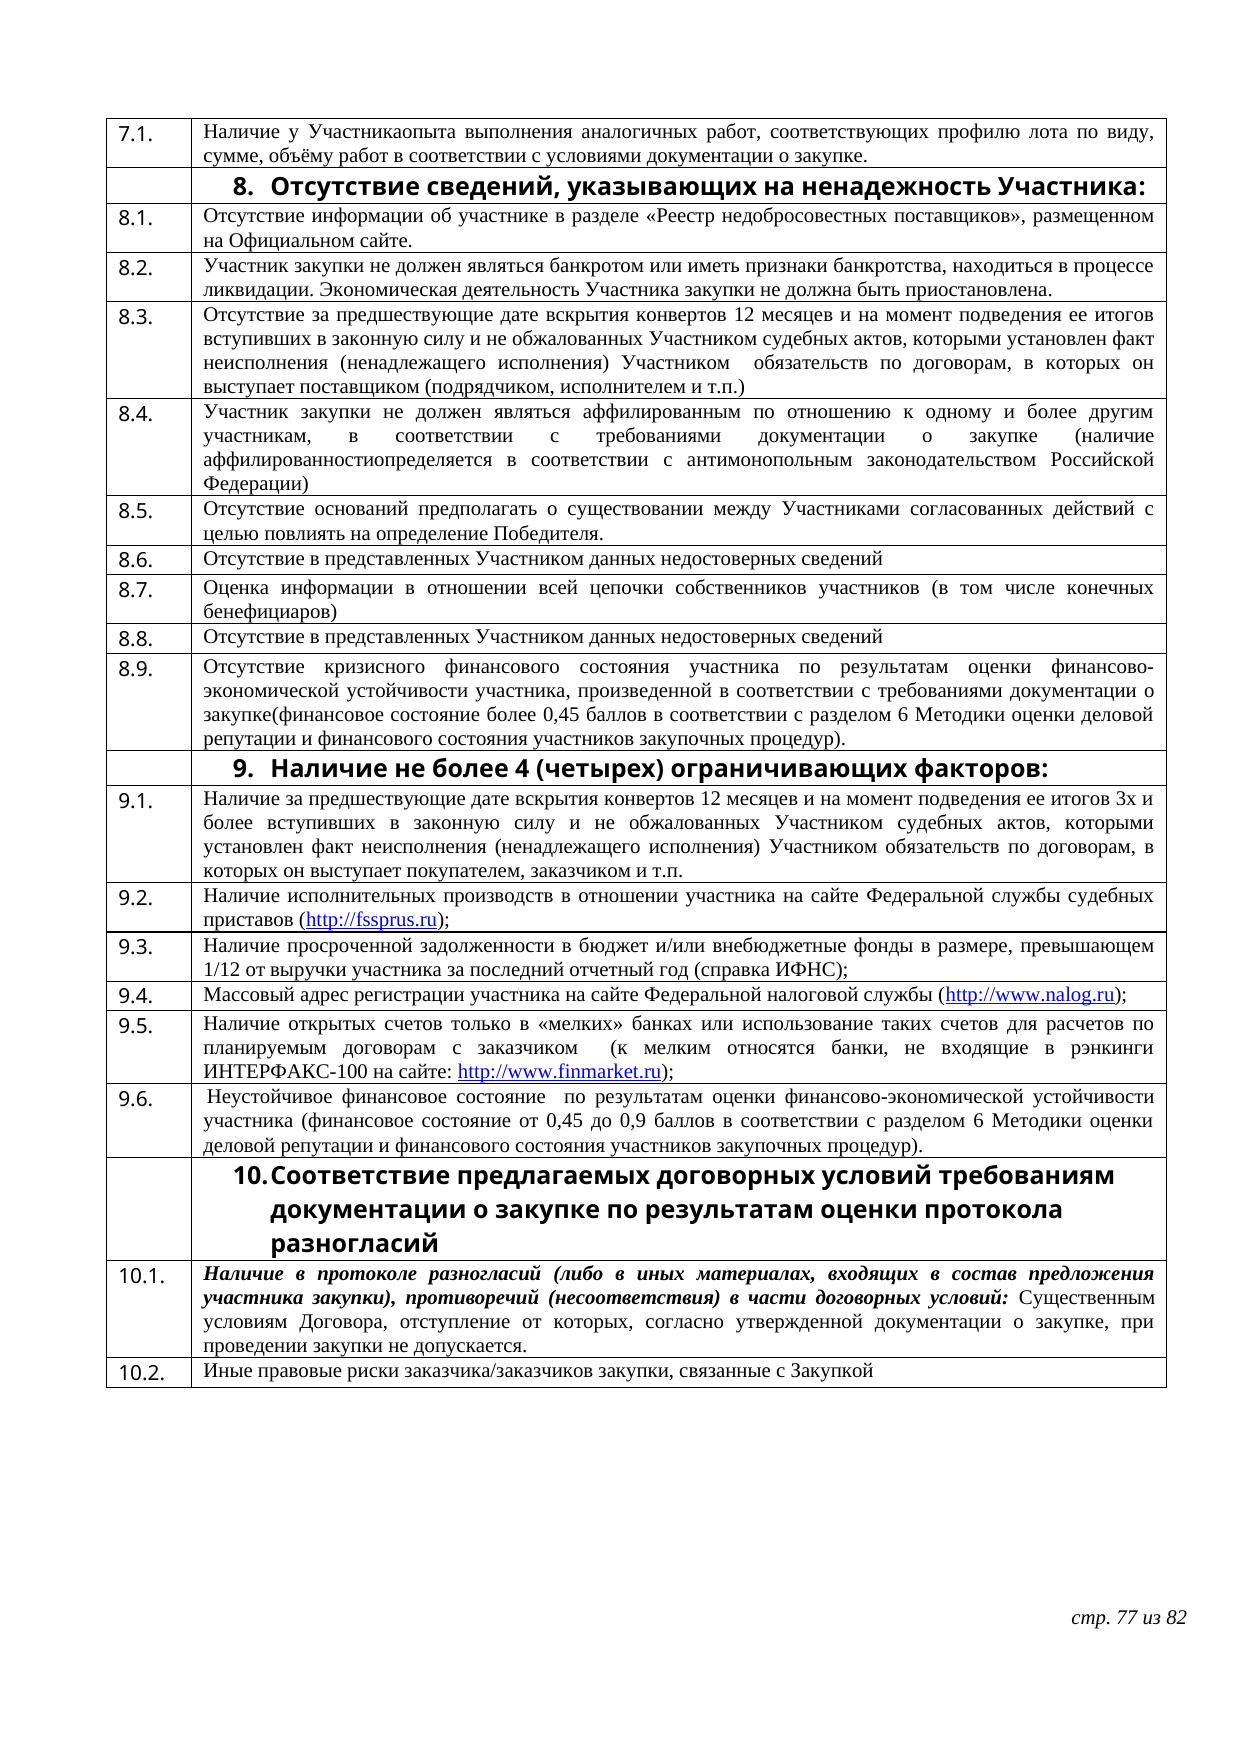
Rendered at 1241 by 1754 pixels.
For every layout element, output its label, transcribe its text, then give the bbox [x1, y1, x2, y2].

table_cell [107, 496, 191, 544]
table_cell [107, 575, 191, 623]
table_cell Оценка информации в отношении всей цепочки собственников участников (в том числе конечных бенефициаров) [192, 575, 1166, 623]
table_cell Отсутствие сведений, указывающих на ненадежность Участника: [192, 168, 1166, 202]
table_cell Наличие не более 4 (четырех) ограничивающих факторов: [192, 751, 1166, 785]
table_cell [107, 546, 191, 574]
table_cell Соответствие предлагаемых договорных условий требованиям документации о закупке по результатам оценки протокола разногласий [192, 1158, 1166, 1260]
table_cell [107, 933, 191, 981]
table_cell Наличие у Участникаопыта выполнения аналогичных работ, соответствующих профилю лота по виду, сумме, объёму работ в соответствии с условиями документации о закупке. [192, 119, 1166, 167]
table_cell Наличие просроченной задолженности в бюджет и/или внебюджетные фонды в размере, превышающем 1/12 от выручки участника за последний отчетный год (справка ИФНС); [192, 933, 1166, 981]
table_cell [107, 1011, 191, 1083]
table_cell Неустойчивое финансовое состояние по результатам оценки финансово-экономической устойчивости участника (финансовое состояние от 0,45 до 0,9 баллов в соответствии с разделом 6 Методики оценки деловой репутации и финансового состояния участников закупочных процедур). [192, 1084, 1166, 1157]
table_cell Наличие в протоколе разногласий (либо в иных материалах, входящих в состав предложения участника закупки), противоречий (несоответствия) в части договорных условий: Существенным условиям Договора, отступление от которых, согласно утвержденной документации о закупке, при проведении закупки не допускается. [192, 1261, 1166, 1357]
table_cell [107, 119, 191, 167]
table_cell Участник закупки не должен являться банкротом или иметь признаки банкротства, находиться в процессе ликвидации. Экономическая деятельность Участника закупки не должна быть приостановлена. [192, 253, 1166, 301]
table_cell Участник закупки не должен являться аффилированным по отношению к одному и более другим участникам, в соответствии с требованиями документации о закупке (наличие аффилированностиопределяется в соответствии с антимонопольным законодательством Российской Федерации) [192, 399, 1166, 495]
table_cell [107, 982, 191, 1010]
table_cell Отсутствие оснований предполагать о существовании между Участниками согласованных действий с целью повлиять на определение Победителя. [192, 496, 1166, 544]
table_cell [107, 1358, 191, 1387]
table_cell [107, 1158, 191, 1260]
table_cell [107, 624, 191, 653]
table_cell Иные правовые риски заказчика/заказчиков закупки, связанные с Закупкой [192, 1358, 1166, 1387]
table_cell [107, 883, 191, 931]
table_cell Отсутствие в представленных Участником данных недостоверных сведений [192, 546, 1166, 574]
table_cell [107, 1084, 191, 1157]
table_cell Отсутствие в представленных Участником данных недостоверных сведений [192, 624, 1166, 653]
table_cell Массовый адрес регистрации участника на сайте Федеральной налоговой службы (http://www.nalog.ru); [192, 982, 1166, 1010]
table_cell Наличие открытых счетов только в «мелких» банках или использование таких счетов для расчетов по планируемым договорам с заказчиком (к мелким относятся банки, не входящие в рэнкинги ИНТЕРФАКС-100 на сайте: http://www.finmarket.ru); [192, 1011, 1166, 1083]
table_cell [107, 204, 191, 252]
table_cell [107, 253, 191, 301]
table_cell Отсутствие за предшествующие дате вскрытия конвертов 12 месяцев и на момент подведения ее итогов вступивших в законную силу и не обжалованных Участником судебных актов, которыми установлен факт неисполнения (ненадлежащего исполнения) Участником обязательств по договорам, в которых он выступает поставщиком (подрядчиком, исполнителем и т.п.) [192, 302, 1166, 398]
table_cell [107, 168, 191, 202]
table_cell [107, 399, 191, 495]
table_cell Отсутствие кризисного финансового состояния участника по результатам оценки финансово-экономической устойчивости участника, произведенной в соответствии с требованиями документации о закупке(финансовое состояние более 0,45 баллов в соответствии с разделом 6 Методики оценки деловой репутации и финансового состояния участников закупочных процедур). [192, 654, 1166, 750]
table_cell Отсутствие информации об участнике в разделе «Реестр недобросовестных поставщиков», размещенном на Официальном сайте. [192, 204, 1166, 252]
table_cell Наличие за предшествующие дате вскрытия конвертов 12 месяцев и на момент подведения ее итогов 3х и более вступивших в законную силу и не обжалованных Участником судебных актов, которыми установлен факт неисполнения (ненадлежащего исполнения) Участником обязательств по договорам, в которых он выступает покупателем, заказчиком и т.п. [192, 786, 1166, 882]
table_cell [107, 1261, 191, 1357]
table_cell [107, 751, 191, 785]
table_cell [107, 786, 191, 882]
table_cell [107, 302, 191, 398]
table_cell [107, 654, 191, 750]
table_cell Наличие исполнительных производств в отношении участника на сайте Федеральной службы судебных приставов (http://fssprus.ru); [192, 883, 1166, 931]
